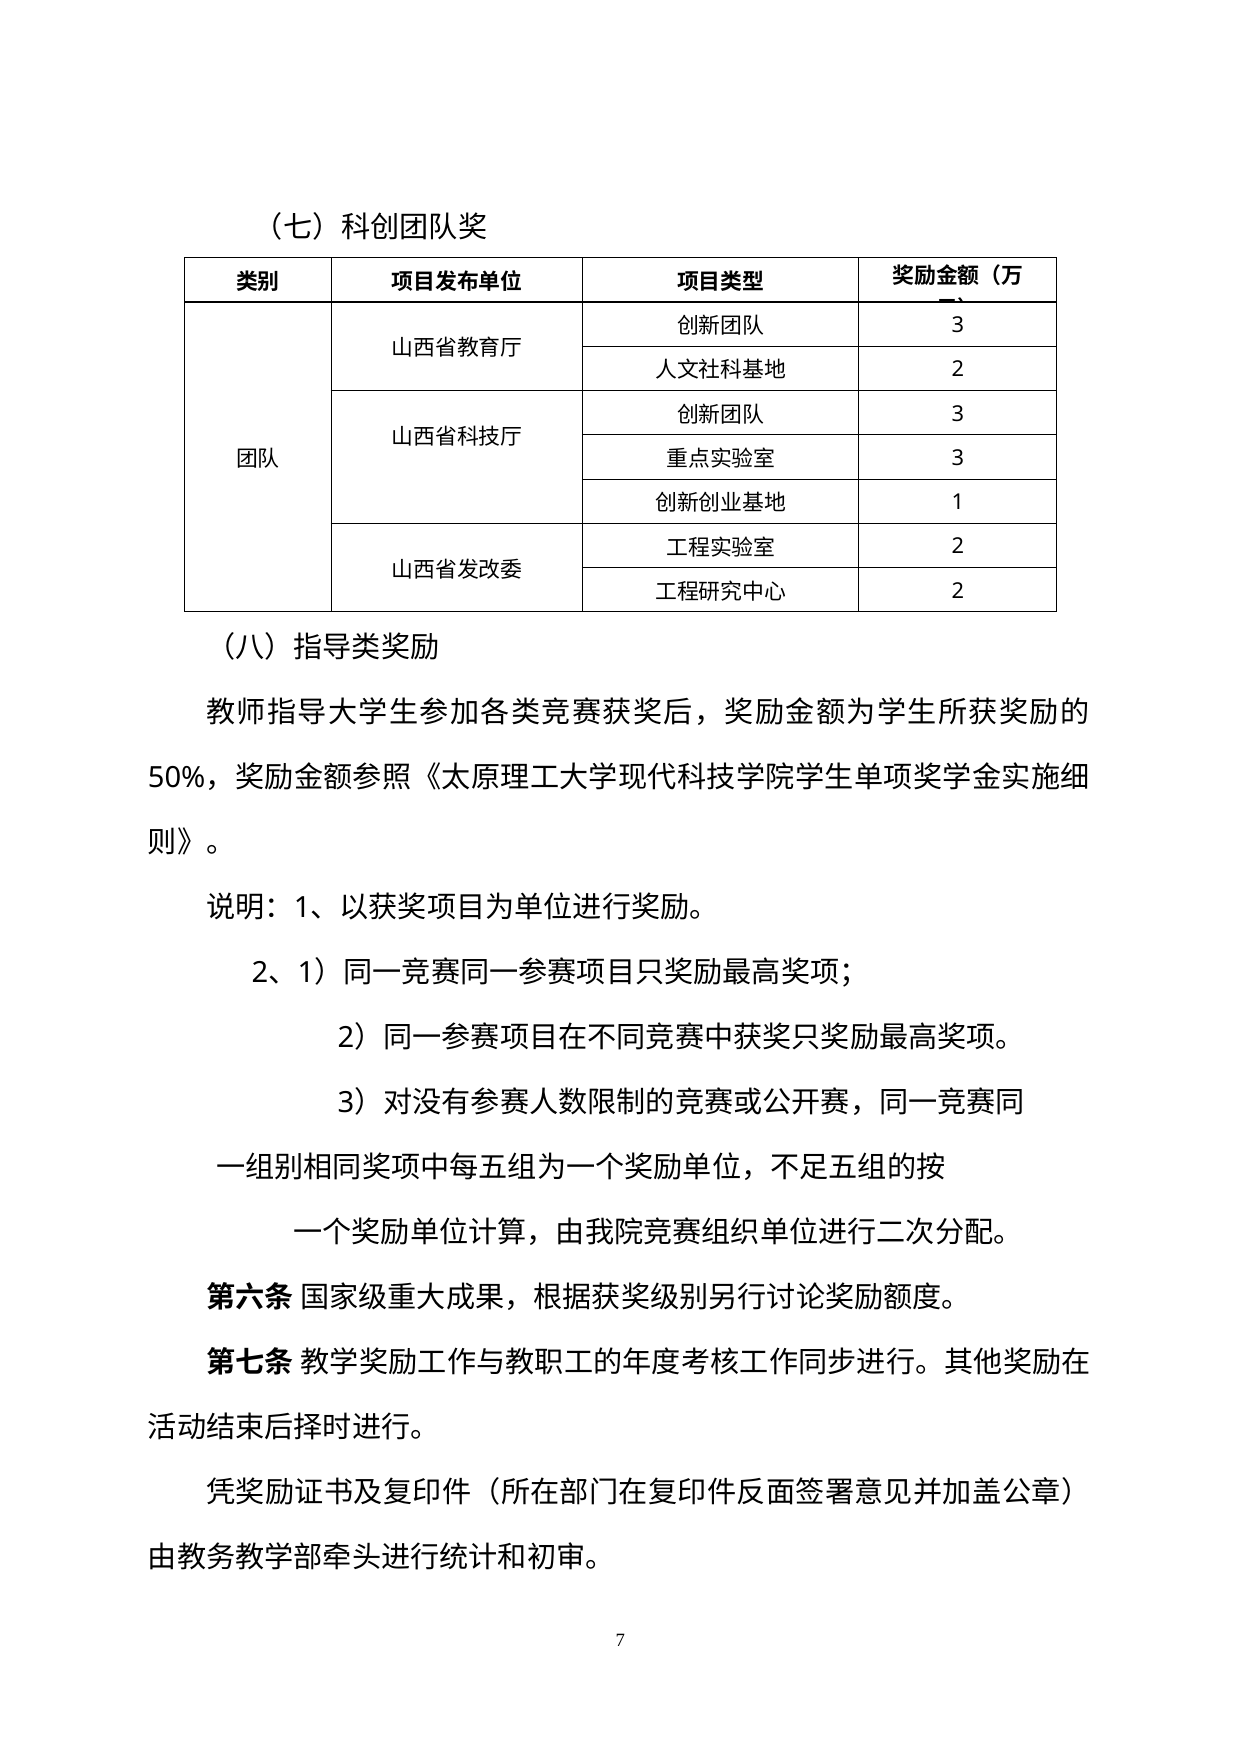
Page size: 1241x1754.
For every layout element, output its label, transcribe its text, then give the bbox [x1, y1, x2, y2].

table_cell 3 [859, 303, 1056, 346]
table_cell 2 [859, 568, 1056, 611]
table_cell 山西省科技厅 [332, 391, 582, 478]
list 对没有参赛人数限制的竞赛或公开赛，同一竞赛同 [337, 1067, 1092, 1132]
table_cell （七）科创团队奖 [184, 166, 1056, 257]
table_cell 创新创业基地 [583, 480, 858, 523]
list 同一参赛项目在不同竞赛中获奖只奖励最高奖项。 [337, 1002, 1092, 1067]
table_cell 2 [859, 524, 1056, 567]
list 指导类奖励 [206, 612, 1092, 677]
table_cell 工程实验室 [583, 524, 858, 567]
text 第六条 国家级重大成果，根据获奖级别另行讨论奖励额度。 [148, 1262, 1092, 1327]
table_cell 创新团队 [583, 391, 858, 434]
table_cell 团队 [185, 303, 331, 611]
text 教师指导大学生参加各类竞赛获奖后，奖励金额为学生所获奖励的50%，奖励金额参照《太原理工大学现代科技学院学生单项奖学金实施细则》。 [148, 677, 1092, 872]
table_cell 奖励金额（万元） [859, 258, 1056, 301]
table_cell 2 [859, 347, 1056, 390]
table_cell [332, 479, 582, 523]
text 第七条 教学奖励工作与教职工的年度考核工作同步进行。其他奖励在活动结束后择时进行。 [148, 1327, 1092, 1457]
text 说明：1、以获奖项目为单位进行奖励。 [148, 872, 1092, 937]
table_cell 人文社科基地 [583, 347, 858, 390]
table_cell 项目发布单位 [332, 258, 582, 301]
text 2、1）同一竞赛同一参赛项目只奖励最高奖项； [148, 937, 1092, 1002]
text 凭奖励证书及复印件（所在部门在复印件反面签署意见并加盖公章），由教务教学部牵头进行统计和初审。 [148, 1457, 1092, 1587]
text 一个奖励单位计算，由我院竞赛组织单位进行二次分配。 [293, 1197, 1092, 1262]
table_cell 工程研究中心 [583, 568, 858, 611]
table_cell 山西省教育厅 [332, 303, 582, 390]
table_cell 山西省发改委 [332, 524, 582, 611]
table_cell 重点实验室 [583, 435, 858, 478]
table_cell 3 [859, 391, 1056, 434]
table_cell 1 [859, 480, 1056, 523]
text 一组别相同奖项中每五组为一个奖励单位，不足五组的按 [148, 1132, 1092, 1197]
table_cell 3 [859, 435, 1056, 478]
table_cell 类别 [185, 258, 331, 301]
table_cell 项目类型 [583, 258, 858, 301]
table_cell 创新团队 [583, 303, 858, 346]
